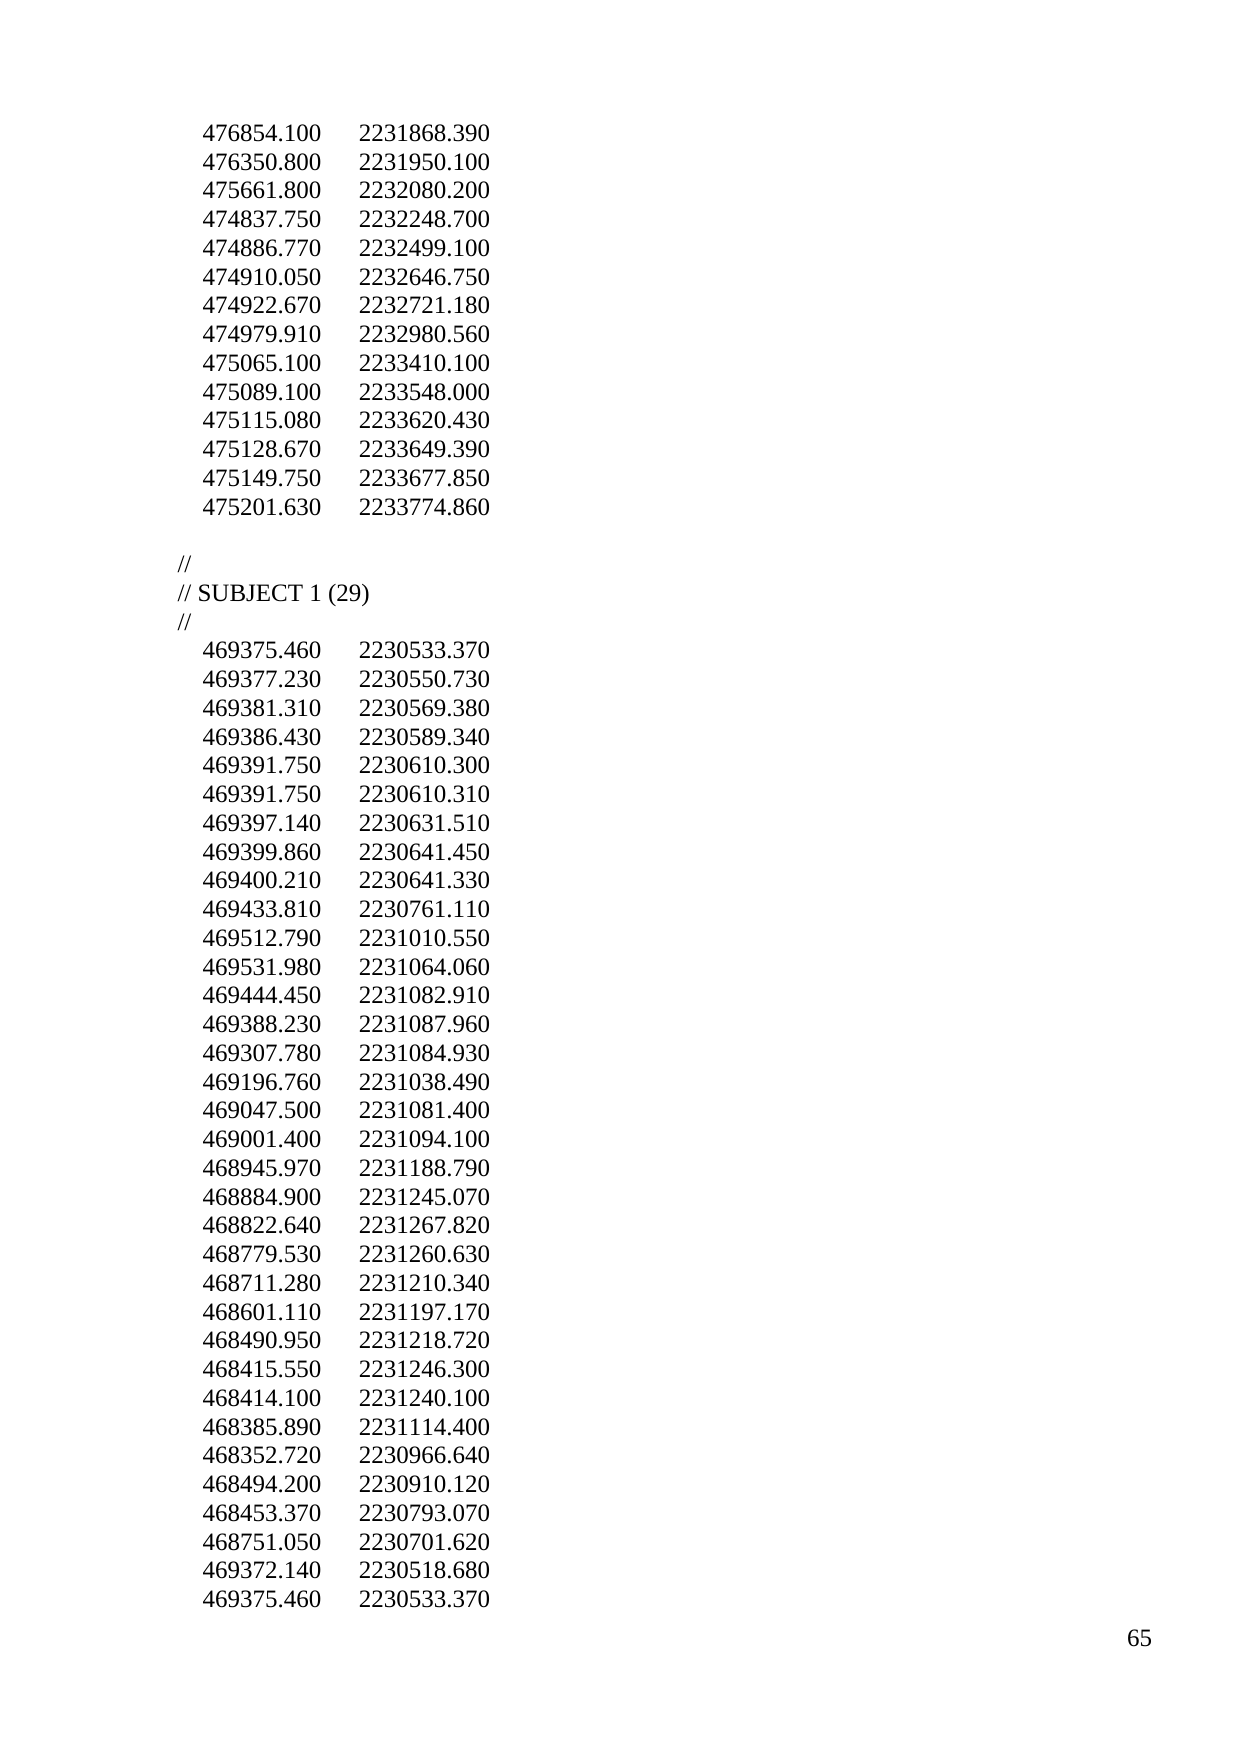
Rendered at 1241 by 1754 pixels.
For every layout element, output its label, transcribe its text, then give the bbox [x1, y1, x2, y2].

text 468490.950 2231218.720 [177, 1326, 1152, 1354]
text 474922.670 2232721.180 [177, 291, 1152, 319]
text // SUBJECT 1 (29) [177, 578, 1152, 607]
text 475149.750 2233677.850 [177, 463, 1152, 492]
text 474886.770 2232499.100 [177, 233, 1152, 262]
text 476350.800 2231950.100 [177, 147, 1152, 176]
text 468945.970 2231188.790 [177, 1153, 1152, 1182]
text 469377.230 2230550.730 [177, 664, 1152, 693]
text 469400.210 2230641.330 [177, 866, 1152, 894]
text 468601.110 2231197.170 [177, 1297, 1152, 1326]
text 468822.640 2231267.820 [177, 1211, 1152, 1239]
text 469512.790 2231010.550 [177, 923, 1152, 952]
text 468779.530 2231260.630 [177, 1239, 1152, 1268]
text 469372.140 2230518.680 [177, 1556, 1152, 1584]
text 474979.910 2232980.560 [177, 319, 1152, 348]
text 469444.450 2231082.910 [177, 981, 1152, 1009]
text 475128.670 2233649.390 [177, 434, 1152, 463]
text 469001.400 2231094.100 [177, 1124, 1152, 1153]
text 468494.200 2230910.120 [177, 1469, 1152, 1498]
text 475089.100 2233548.000 [177, 377, 1152, 406]
text 468751.050 2230701.620 [177, 1527, 1152, 1556]
text // [177, 607, 1152, 636]
text 469388.230 2231087.960 [177, 1009, 1152, 1038]
text 468385.890 2231114.400 [177, 1412, 1152, 1441]
text 475661.800 2232080.200 [177, 176, 1152, 204]
text 469307.780 2231084.930 [177, 1038, 1152, 1067]
text 468414.100 2231240.100 [177, 1383, 1152, 1412]
text 475201.630 2233774.860 [177, 492, 1152, 521]
text 468884.900 2231245.070 [177, 1182, 1152, 1211]
text 474910.050 2232646.750 [177, 262, 1152, 291]
text 468415.550 2231246.300 [177, 1354, 1152, 1383]
text 469386.430 2230589.340 [177, 722, 1152, 751]
text 469397.140 2230631.510 [177, 808, 1152, 837]
text // [177, 549, 1152, 578]
text 468352.720 2230966.640 [177, 1441, 1152, 1469]
text 469381.310 2230569.380 [177, 693, 1152, 722]
text 469399.860 2230641.450 [177, 837, 1152, 866]
text 469433.810 2230761.110 [177, 894, 1152, 923]
text 469531.980 2231064.060 [177, 952, 1152, 981]
text 469375.460 2230533.370 [177, 636, 1152, 664]
text 469391.750 2230610.300 [177, 751, 1152, 779]
text 476854.100 2231868.390 [177, 118, 1152, 147]
text 469047.500 2231081.400 [177, 1096, 1152, 1124]
text 469391.750 2230610.310 [177, 779, 1152, 808]
text 469196.760 2231038.490 [177, 1067, 1152, 1096]
text 475065.100 2233410.100 [177, 348, 1152, 377]
text 468453.370 2230793.070 [177, 1498, 1152, 1527]
text 475115.080 2233620.430 [177, 406, 1152, 434]
text 469375.460 2230533.370 [177, 1584, 1152, 1613]
text 468711.280 2231210.340 [177, 1268, 1152, 1297]
text 474837.750 2232248.700 [177, 204, 1152, 233]
